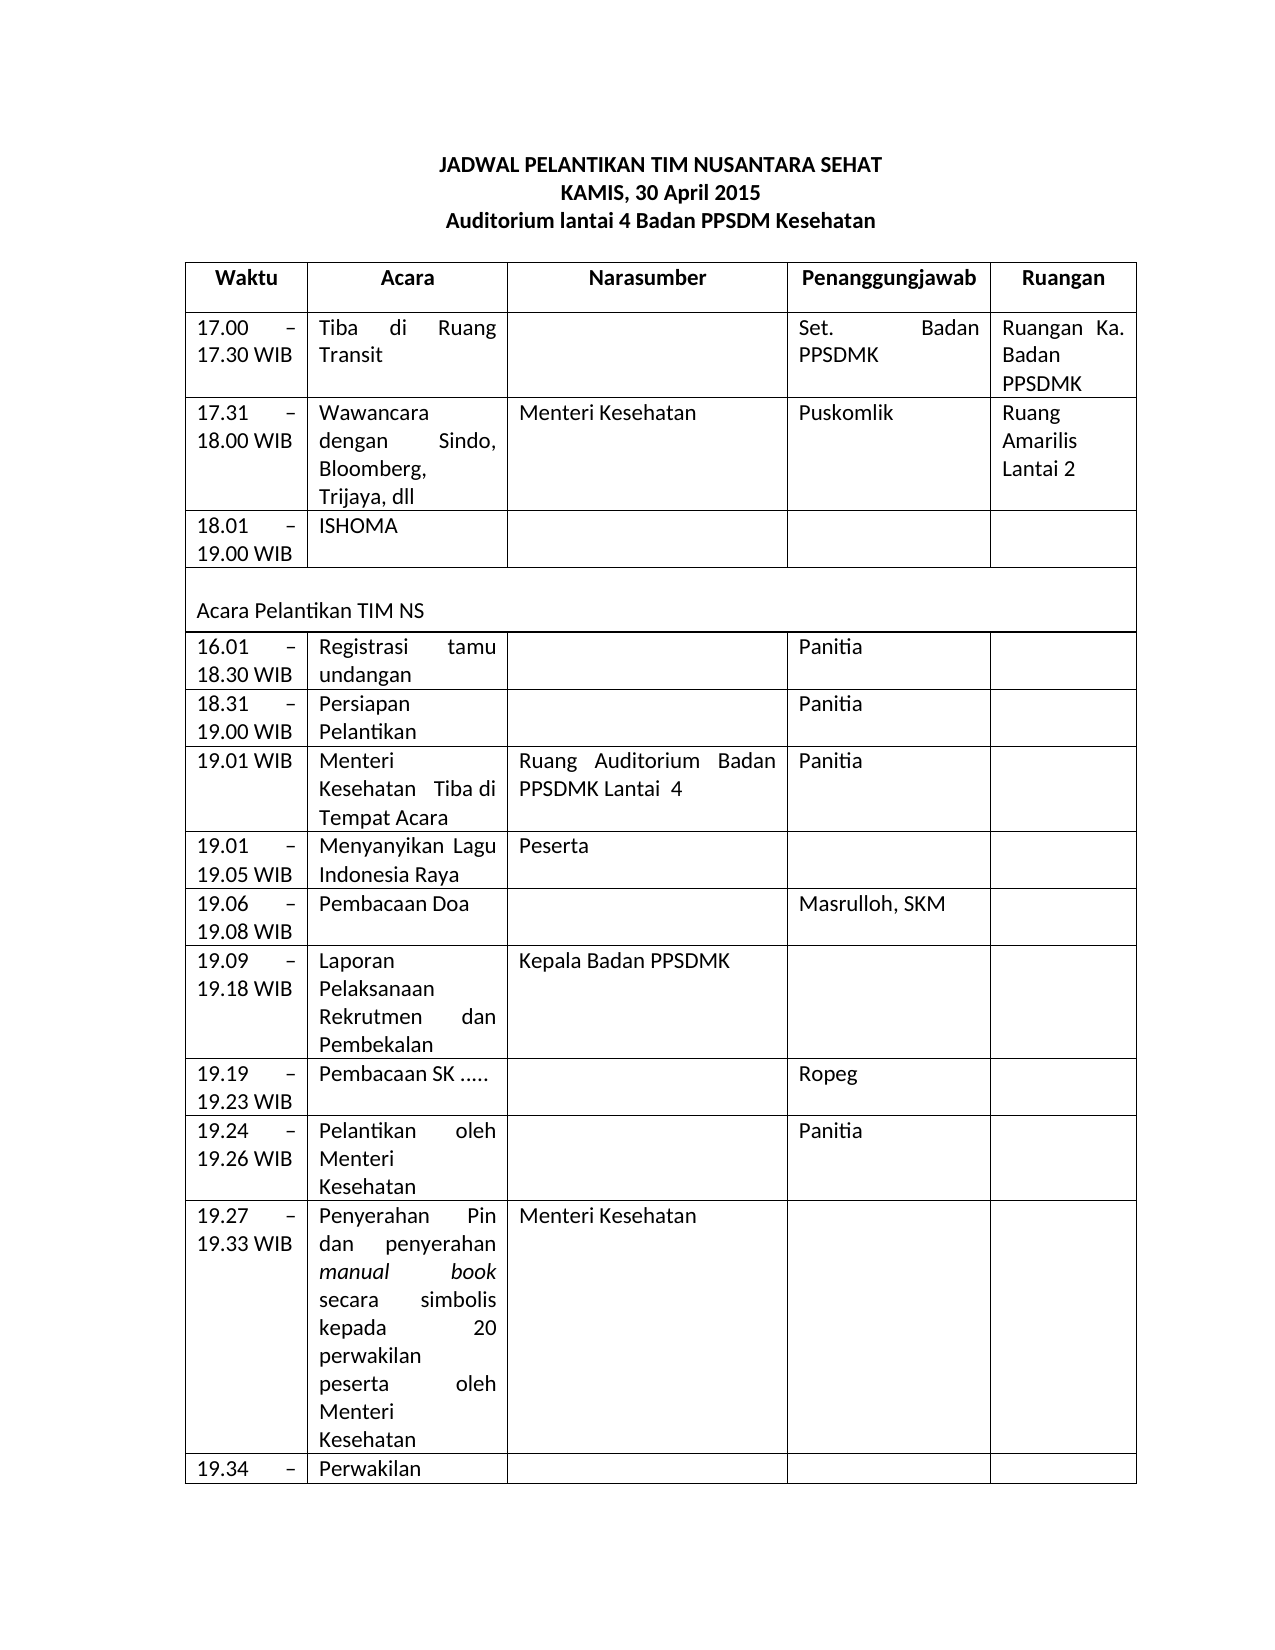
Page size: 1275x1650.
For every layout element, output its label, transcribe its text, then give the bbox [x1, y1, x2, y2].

table_cell Set. Badan PPSDMK [788, 313, 990, 397]
table_cell [508, 1116, 787, 1200]
table_cell [991, 747, 1136, 831]
table_cell 19.06 – 19.08 WIB [186, 889, 307, 945]
table_cell 18.31 – 19.00 WIB [186, 690, 307, 746]
table_cell [508, 633, 787, 688]
table_cell [991, 889, 1136, 945]
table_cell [308, 1454, 507, 1482]
table_cell 16.01 – 18.30 WIB [186, 633, 307, 688]
table_cell 17.00 – 17.30 WIB [186, 313, 307, 397]
table_cell Panitia [788, 747, 990, 831]
text KAMIS, 30 April 2015 [196, 178, 1125, 206]
table_cell Persiapan Pelantikan [308, 690, 507, 746]
table_cell [508, 690, 787, 746]
table_cell [991, 832, 1136, 888]
table_cell Pembacaan Doa [308, 889, 507, 945]
table_cell 19.01 – 19.05 WIB [186, 832, 307, 888]
table_cell [788, 511, 990, 567]
table_cell 19.09 – 19.18 WIB [186, 946, 307, 1058]
text JADWAL PELANTIKAN TIM NUSANTARA SEHAT [196, 150, 1125, 178]
table_cell Kepala Badan PPSDMK [508, 946, 787, 1058]
table_cell [991, 511, 1136, 567]
table_cell Wawancara dengan Sindo, Bloomberg, Trijaya, dll [308, 398, 507, 510]
table_cell [991, 690, 1136, 746]
table_cell Panitia [788, 633, 990, 688]
table_cell Panitia [788, 1116, 990, 1200]
table_cell Acara Pelantikan TIM NS [186, 568, 1136, 631]
table_cell 19.24 – 19.26 WIB [186, 1116, 307, 1200]
table_cell 18.01 – 19.00 WIB [186, 511, 307, 567]
table_cell [508, 1454, 787, 1482]
table_cell [508, 1059, 787, 1115]
table_cell [991, 1059, 1136, 1115]
table_cell Menteri Kesehatan [508, 1201, 787, 1453]
table_cell [991, 1116, 1136, 1200]
table_cell [788, 832, 990, 888]
table_cell Pembacaan SK ..... [308, 1059, 507, 1115]
table_cell Penyerahan Pin dan penyerahan manual book secara simbolis kepada 20 perwakilan peserta oleh Menteri Kesehatan [308, 1201, 507, 1453]
table_cell 19.01 WIB [186, 747, 307, 831]
table_cell Puskomlik [788, 398, 990, 510]
table_cell Ruang Auditorium Badan PPSDMK Lantai 4 [508, 747, 787, 831]
table_cell [788, 946, 990, 1058]
table_cell 19.27 – 19.33 WIB [186, 1201, 307, 1453]
table_header Ruangan [991, 263, 1136, 312]
text Auditorium lantai 4 Badan PPSDM Kesehatan [196, 206, 1125, 234]
table_cell Peserta [508, 832, 787, 888]
table_cell [508, 511, 787, 567]
table_cell Menyanyikan Lagu Indonesia Raya [308, 832, 507, 888]
table_cell [991, 1201, 1136, 1453]
table_cell [991, 633, 1136, 688]
table_cell ISHOMA [308, 511, 507, 567]
table_cell Pelantikan oleh Menteri Kesehatan [308, 1116, 507, 1200]
table_cell Ruangan Ka. Badan PPSDMK [991, 313, 1136, 397]
table_cell Tiba di Ruang Transit [308, 313, 507, 397]
table_cell [508, 313, 787, 397]
table_cell [788, 1201, 990, 1453]
table_cell 19.19 – 19.23 WIB [186, 1059, 307, 1115]
table_cell 17.31 – 18.00 WIB [186, 398, 307, 510]
table_header Waktu [186, 263, 307, 312]
table_cell Panitia [788, 690, 990, 746]
table_cell [991, 946, 1136, 1058]
table_cell Ropeg [788, 1059, 990, 1115]
table_cell Ruang Amarilis Lantai 2 [991, 398, 1136, 510]
table_cell Menteri Kesehatan [508, 398, 787, 510]
table_cell Laporan Pelaksanaan Rekrutmen dan Pembekalan [308, 946, 507, 1058]
table_cell [508, 889, 787, 945]
table_cell 19.34 – 19.36 WIB [186, 1454, 307, 1482]
table_cell Menteri Kesehatan Tiba di Tempat Acara [308, 747, 507, 831]
table_header Narasumber [508, 263, 787, 312]
table_cell [991, 1454, 1136, 1482]
table_header Penanggungjawab [788, 263, 990, 312]
table_cell Registrasi tamu undangan [308, 633, 507, 688]
table_header Acara [308, 263, 507, 312]
table_cell Masrulloh, SKM [788, 889, 990, 945]
table_cell [788, 1454, 990, 1482]
